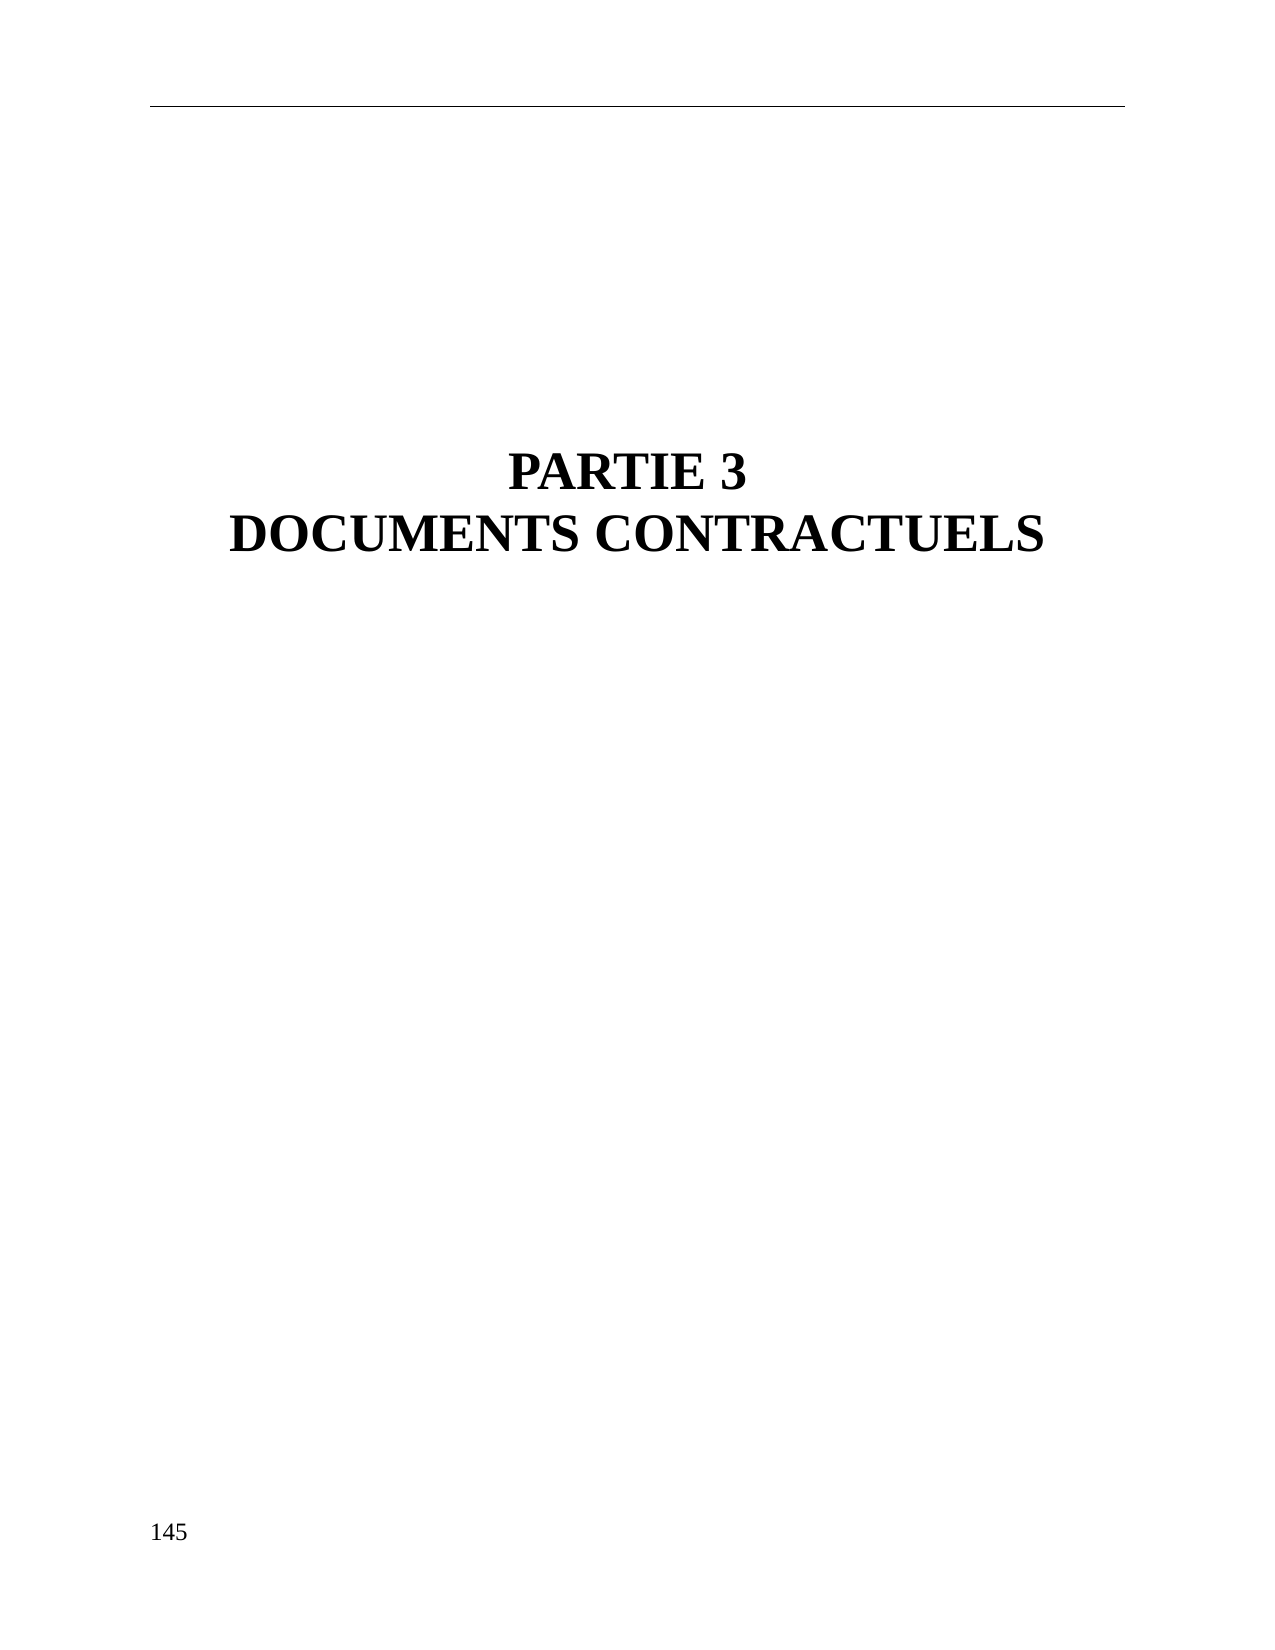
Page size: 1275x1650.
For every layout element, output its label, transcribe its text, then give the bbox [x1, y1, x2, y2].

subtitle Partie 3 Documents contractuels [150, 439, 1125, 563]
